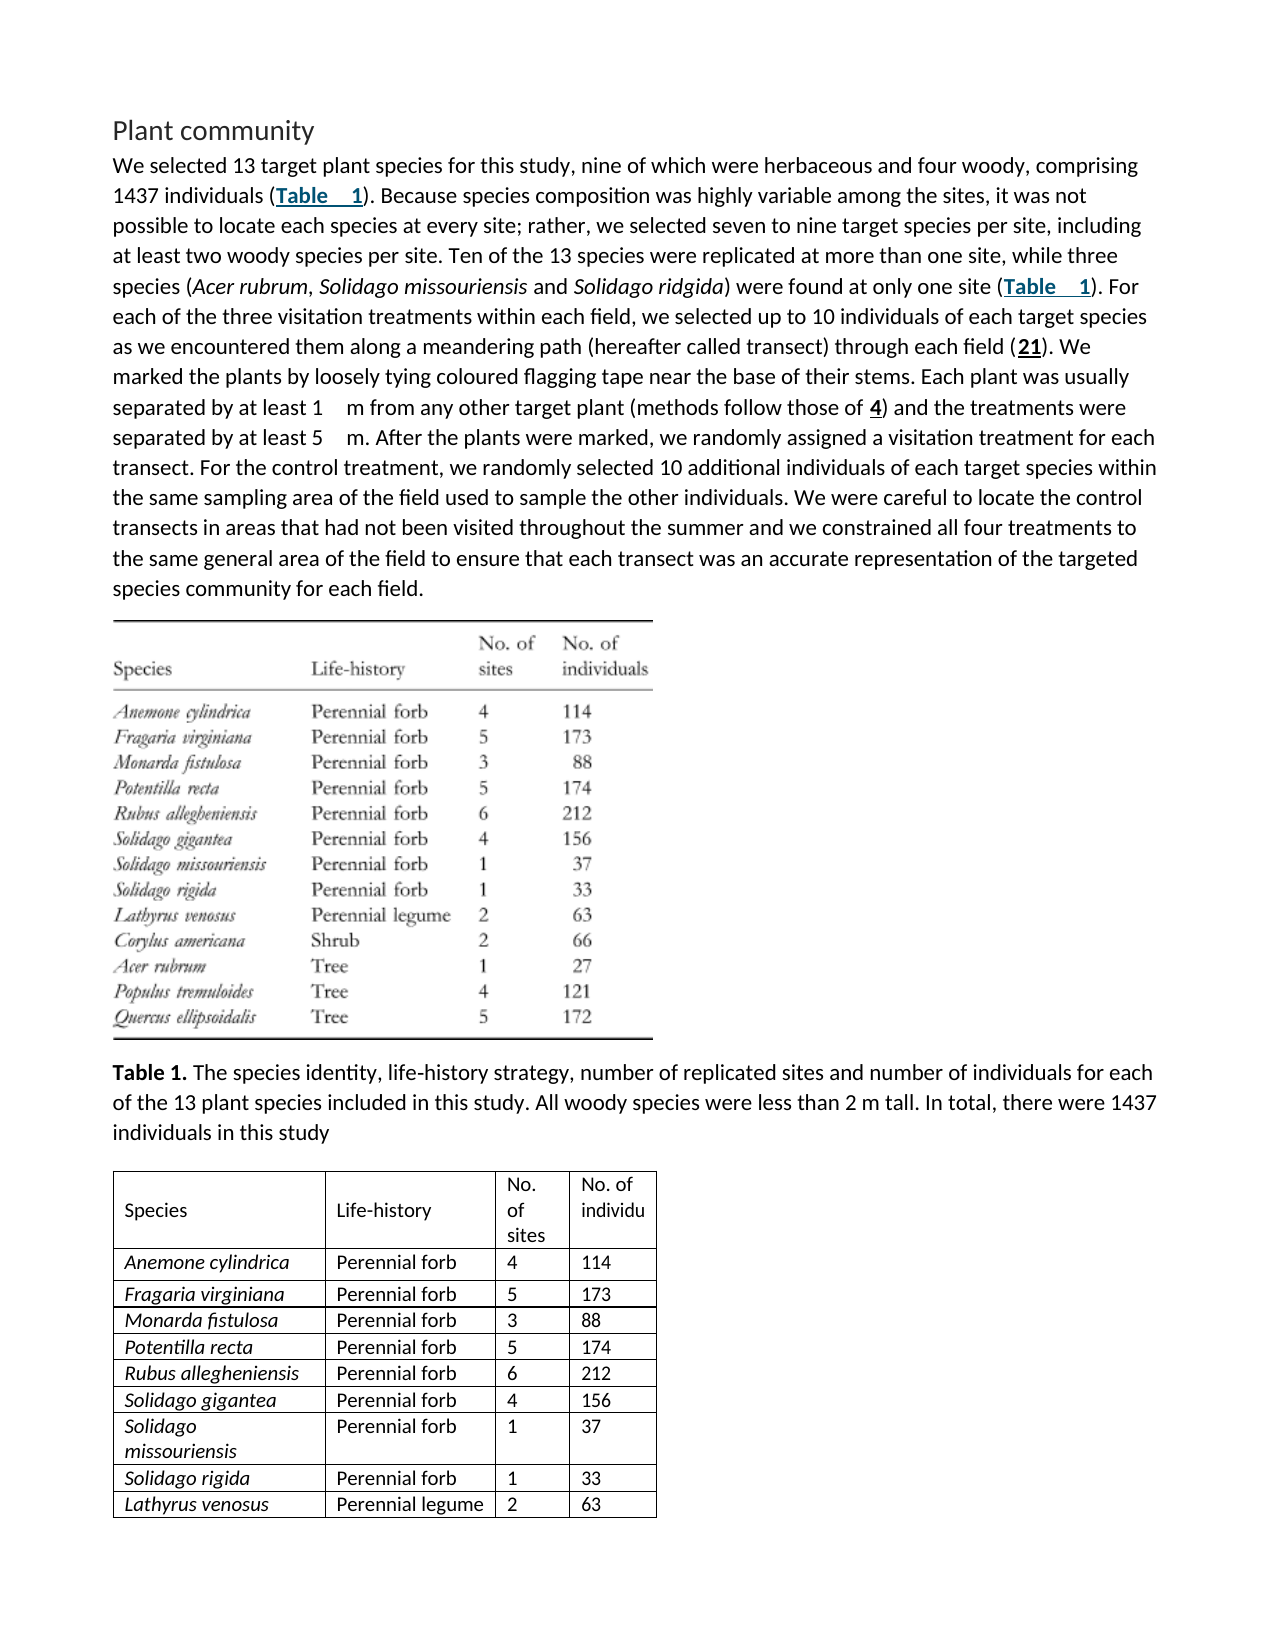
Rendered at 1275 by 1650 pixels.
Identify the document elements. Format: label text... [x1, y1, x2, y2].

table_cell 2 [496, 1492, 569, 1517]
table_cell Perennial forb [326, 1465, 495, 1491]
table_cell 173 [570, 1281, 656, 1306]
table_cell Perennial forb [326, 1413, 495, 1464]
table_cell Perennial legume [326, 1492, 495, 1517]
table_cell 5 [496, 1281, 569, 1306]
table_cell Perennial forb [326, 1308, 495, 1333]
table_cell Perennial forb [326, 1360, 495, 1386]
table_cell 4 [496, 1387, 569, 1412]
table_cell Perennial forb [326, 1249, 495, 1280]
table_cell 1 [496, 1413, 569, 1464]
table_cell Anemone cylindrica [114, 1249, 325, 1280]
table_cell 88 [570, 1308, 656, 1333]
table_cell 5 [496, 1334, 569, 1359]
subtitle Plant community [112, 112, 1162, 148]
picture [112, 620, 653, 1040]
table_cell 4 [496, 1249, 569, 1280]
table_cell Solidago missouriensis [114, 1413, 325, 1464]
table_header Life-history [326, 1172, 495, 1248]
table_cell 3 [496, 1308, 569, 1333]
text We selected 13 target plant species for this study, nine of which were herbaceous and four woody, comprising 1437 individuals (Table 1). Because species composition was highly variable among the sites, it was not possible to locate each species at every site; rather, we selected seven to nine target species per site, including at least two woody species per site. Ten of the 13 species were replicated at more than one site, while three species (Acer rubrum, Solidago missouriensis and Solidago ridgida) were found at only one site (Table 1). For each of the three visitation treatments within each field, we selected up to 10 individuals of each target species as we encountered them along a meandering path (hereafter called transect) through each field (21). We marked the plants by loosely tying coloured flagging tape near the base of their stems. Each plant was usually separated by at least 1 m from any other target plant (methods follow those of 4) and the treatments were separated by at least 5 m. After the plants were marked, we randomly assigned a visitation treatment for each transect. For the control treatment, we randomly selected 10 additional individuals of each target species within the same sampling area of the field used to sample the other individuals. We were careful to locate the control transects in areas that had not been visited throughout the summer and we constrained all four treatments to the same general area of the field to ensure that each transect was an accurate representation of the targeted species community for each field. [112, 151, 1162, 602]
table_cell Solidago gigantea [114, 1387, 325, 1412]
table_cell Perennial forb [326, 1387, 495, 1412]
table_cell 63 [570, 1492, 656, 1517]
text Table 1. The species identity, life‐history strategy, number of replicated sites and number of individuals for each of the 13 plant species included in this study. All woody species were less than 2 m tall. In total, there were 1437 individuals in this study [112, 1058, 1162, 1147]
table_cell Monarda fistulosa [114, 1308, 325, 1333]
table_cell Lathyrus venosus [114, 1492, 325, 1517]
table_cell 6 [496, 1360, 569, 1386]
table_header No. of sites [496, 1172, 569, 1248]
table_cell 33 [570, 1465, 656, 1491]
table_cell Fragaria virginiana [114, 1281, 325, 1306]
table_cell 114 [570, 1249, 656, 1280]
table_cell Perennial forb [326, 1281, 495, 1306]
table_cell 37 [570, 1413, 656, 1464]
table_cell Perennial forb [326, 1334, 495, 1359]
table_cell Solidago rigida [114, 1465, 325, 1491]
table_cell 1 [496, 1465, 569, 1491]
table_cell Rubus allegheniensis [114, 1360, 325, 1386]
table_cell 156 [570, 1387, 656, 1412]
table_header Species [114, 1172, 325, 1248]
table_header No. of individu [570, 1172, 656, 1248]
table_cell 174 [570, 1334, 656, 1359]
table_cell 212 [570, 1360, 656, 1386]
table_cell Potentilla recta [114, 1334, 325, 1359]
